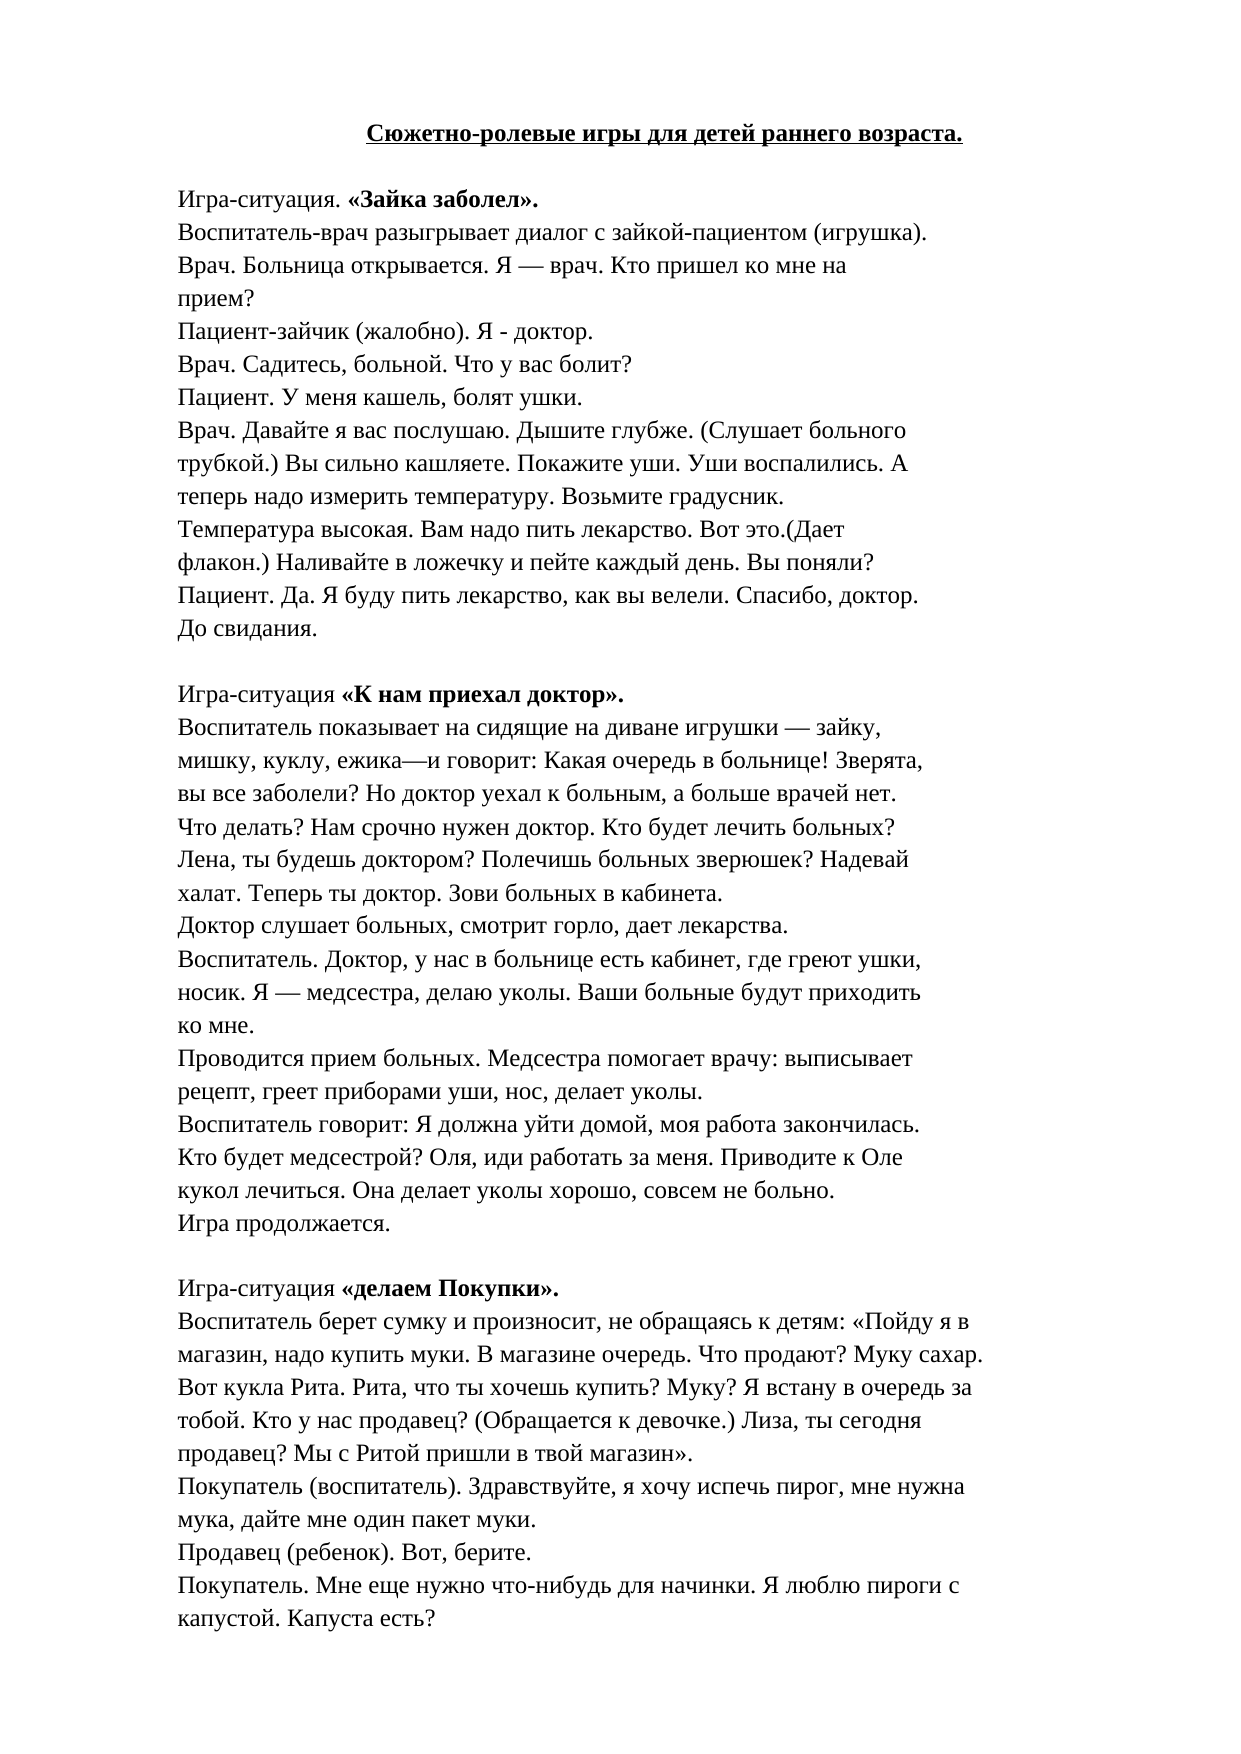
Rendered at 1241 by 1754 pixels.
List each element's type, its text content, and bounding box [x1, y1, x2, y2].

text Воспитатель берет сумку и произносит, не обращаясь к детям: «Пойду я в [177, 1306, 1152, 1335]
text Игра-ситуация. «Зайка заболел». [177, 184, 1152, 213]
text Доктор слушает больных, смотрит горло, дает лекарства. [177, 911, 1152, 939]
text теперь надо измерить температуру. Возьмите градусник. [177, 481, 1152, 510]
text Воспитатель говорит: Я должна уйти домой, моя работа закончилась. [177, 1109, 1152, 1137]
text Лена, ты будешь доктором? Полечишь больных зверюшек? Надевай [177, 844, 1152, 873]
text Игра-ситуация «делаем Покупки». [177, 1273, 1152, 1302]
text рецепт, греет приборами уши, нос, делает уколы. [177, 1076, 1152, 1104]
text мука, дайте мне один пакет муки. [177, 1504, 1152, 1533]
text носик. Я — медсестра, делаю уколы. Ваши больные будут приходить [177, 977, 1152, 1005]
text Сюжетно-ролевые игры для детей раннего возраста. [177, 118, 1152, 147]
text До свидания. [177, 613, 1152, 642]
text Игра продолжается. [177, 1208, 1152, 1269]
text Врач. Больница открывается. Я — врач. Кто пришел ко мне на [177, 250, 1152, 279]
text Кто будет медсестрой? Оля, иди работать за меня. Приводите к Оле [177, 1142, 1152, 1171]
text Температура высокая. Вам надо пить лекарство. Вот это.(Дает [177, 514, 1152, 543]
text Врач. Садитесь, больной. Что у вас болит? [177, 349, 1152, 378]
text тобой. Кто у нас продавец? (Обращается к девочке.) Лиза, ты сегодня [177, 1405, 1152, 1434]
text Продавец (ребенок). Вот, берите. [177, 1537, 1152, 1566]
text вы все заболели? Но доктор уехал к больным, а больше врачей нет. [177, 778, 1152, 807]
text Покупатель (воспитатель). Здравствуйте, я хочу испечь пирог, мне нужна [177, 1471, 1152, 1500]
text трубкой.) Вы сильно кашляете. Покажите уши. Уши воспалились. А [177, 448, 1152, 477]
text капустой. Капуста есть? [177, 1603, 1152, 1632]
text кукол лечиться. Она делает уколы хорошо, совсем не больно. [177, 1175, 1152, 1203]
text Пациент. У меня кашель, болят ушки. [177, 382, 1152, 411]
text мишку, куклу, ежика—и говорит: Какая очередь в больнице! Зверята, [177, 746, 1152, 774]
text Что делать? Нам срочно нужен доктор. Кто будет лечить больных? [177, 812, 1152, 840]
text халат. Теперь ты доктор. Зови больных в кабинета. [177, 878, 1152, 906]
text Пациент. Да. Я буду пить лекарство, как вы велели. Спасибо, доктор. [177, 580, 1152, 609]
text продавец? Мы с Ритой пришли в твой магазин». [177, 1438, 1152, 1467]
text Врач. Давайте я вас послушаю. Дышите глубже. (Слушает больного [177, 415, 1152, 444]
text Воспитатель-врач разыгрывает диалог с зайкой-пациентом (игрушка). [177, 217, 1152, 246]
text Пациент-зайчик (жалобно). Я - доктор. [177, 316, 1152, 345]
text магазин, надо купить муки. В магазине очередь. Что продают? Муку сахар. [177, 1339, 1152, 1368]
text Покупатель. Мне еще нужно что-нибудь для начинки. Я люблю пироги с [177, 1570, 1152, 1599]
text ко мне. [177, 1010, 1152, 1038]
text Воспитатель. Доктор, у нас в больнице есть кабинет, где греют ушки, [177, 944, 1152, 972]
text Игра-ситуация «К нам приехал доктор». [177, 679, 1152, 708]
text флакон.) Наливайте в ложечку и пейте каждый день. Вы поняли? [177, 547, 1152, 576]
text Воспитатель показывает на сидящие на диване игрушки — зайку, [177, 712, 1152, 741]
text Проводится прием больных. Медсестра помогает врачу: выписывает [177, 1043, 1152, 1071]
text прием? [177, 283, 1152, 312]
text Вот кукла Рита. Рита, что ты хочешь купить? Муку? Я встану в очередь за [177, 1372, 1152, 1401]
